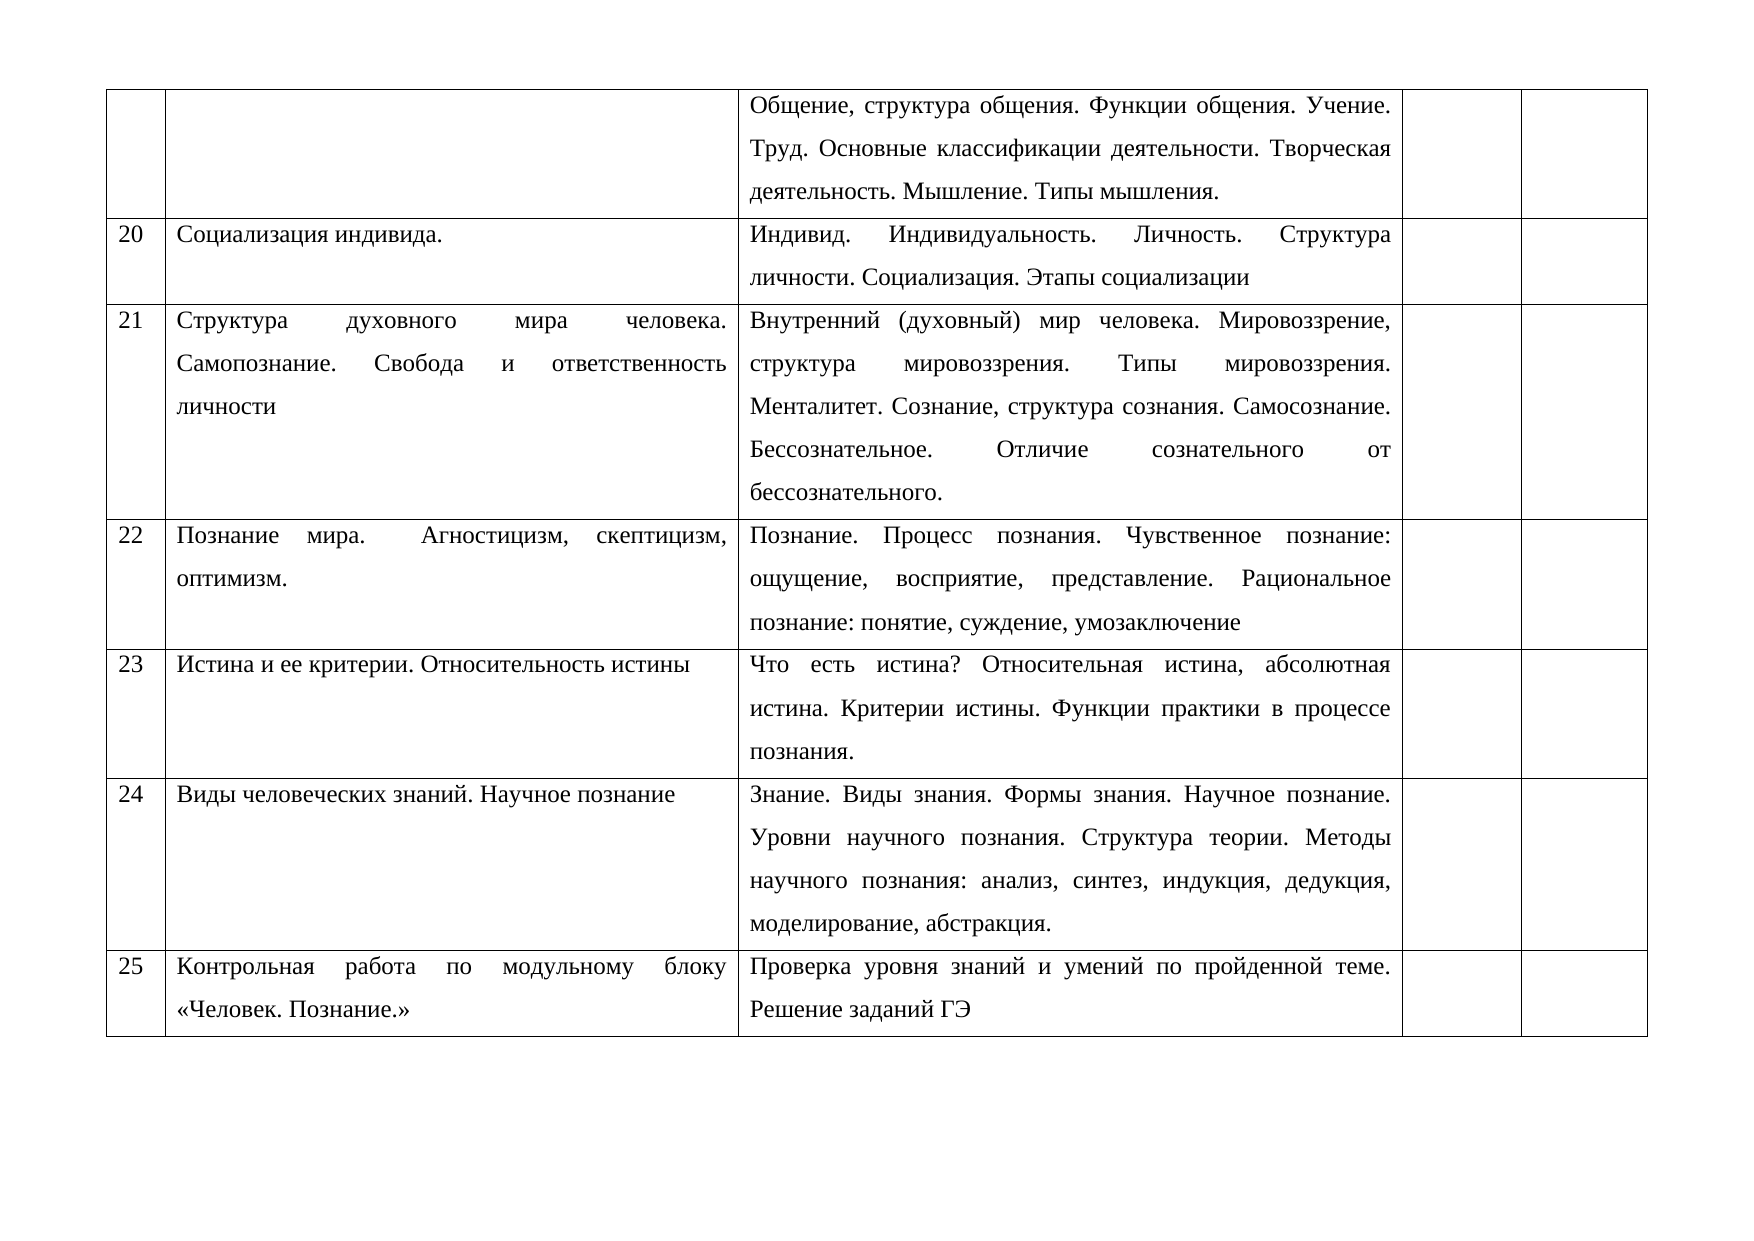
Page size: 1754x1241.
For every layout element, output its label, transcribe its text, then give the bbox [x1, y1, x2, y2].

table_cell [1522, 90, 1647, 218]
table_cell Познание. Процесс познания. Чувственное познание: ощущение, восприятие, представление. Рациональное познание: понятие, суждение, умозаключение [739, 520, 1402, 648]
table_cell Индивид. Индивидуальность. Личность. Структура личности. Социализация. Этапы социализации [739, 219, 1402, 304]
table_cell Что есть истина? Относительная истина, абсолютная истина. Критерии истины. Функции практики в процессе познания. [739, 650, 1402, 778]
table_cell [1522, 779, 1647, 950]
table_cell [166, 90, 738, 218]
table_cell [1403, 650, 1521, 778]
table_cell Внутренний (духовный) мир человека. Мировоззрение, структура мировоззрения. Типы мировоззрения. Менталитет. Сознание, структура сознания. Самосознание. Бессознательное. Отличие сознательного от бессознательного. [739, 305, 1402, 519]
table_cell 19 [107, 90, 165, 218]
table_cell Познание мира. Агностицизм, скептицизм, оптимизм. [166, 520, 738, 648]
table_cell [1403, 520, 1521, 648]
table_cell [1522, 951, 1647, 1036]
table_cell 24 [107, 779, 165, 950]
table_cell [1403, 90, 1521, 218]
table_cell [1403, 305, 1521, 519]
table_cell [166, 951, 738, 1036]
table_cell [739, 90, 1402, 218]
table_cell 23 [107, 650, 165, 778]
table_cell Истина и ее критерии. Относительность истины [166, 650, 738, 778]
table_cell [1403, 951, 1521, 1036]
table_cell Структура духовного мира человека. Самопознание. Свобода и ответственность личности [166, 305, 738, 519]
table_cell Социализация индивида. [166, 219, 738, 304]
table_cell Знание. Виды знания. Формы знания. Научное познание. Уровни научного познания. Структура теории. Методы научного познания: анализ, синтез, индукция, дедукция, моделирование, абстракция. [739, 779, 1402, 950]
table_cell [739, 951, 1402, 1036]
table_cell [1403, 219, 1521, 304]
table_cell 22 [107, 520, 165, 648]
table_cell 20 [107, 219, 165, 304]
table_cell Виды человеческих знаний. Научное познание [166, 779, 738, 950]
table_cell [1522, 305, 1647, 519]
table_cell [1522, 520, 1647, 648]
table_cell 25 [107, 951, 165, 1036]
table_cell 21 [107, 305, 165, 519]
table_cell [1522, 650, 1647, 778]
table_cell [1403, 779, 1521, 950]
table_cell [1522, 219, 1647, 304]
